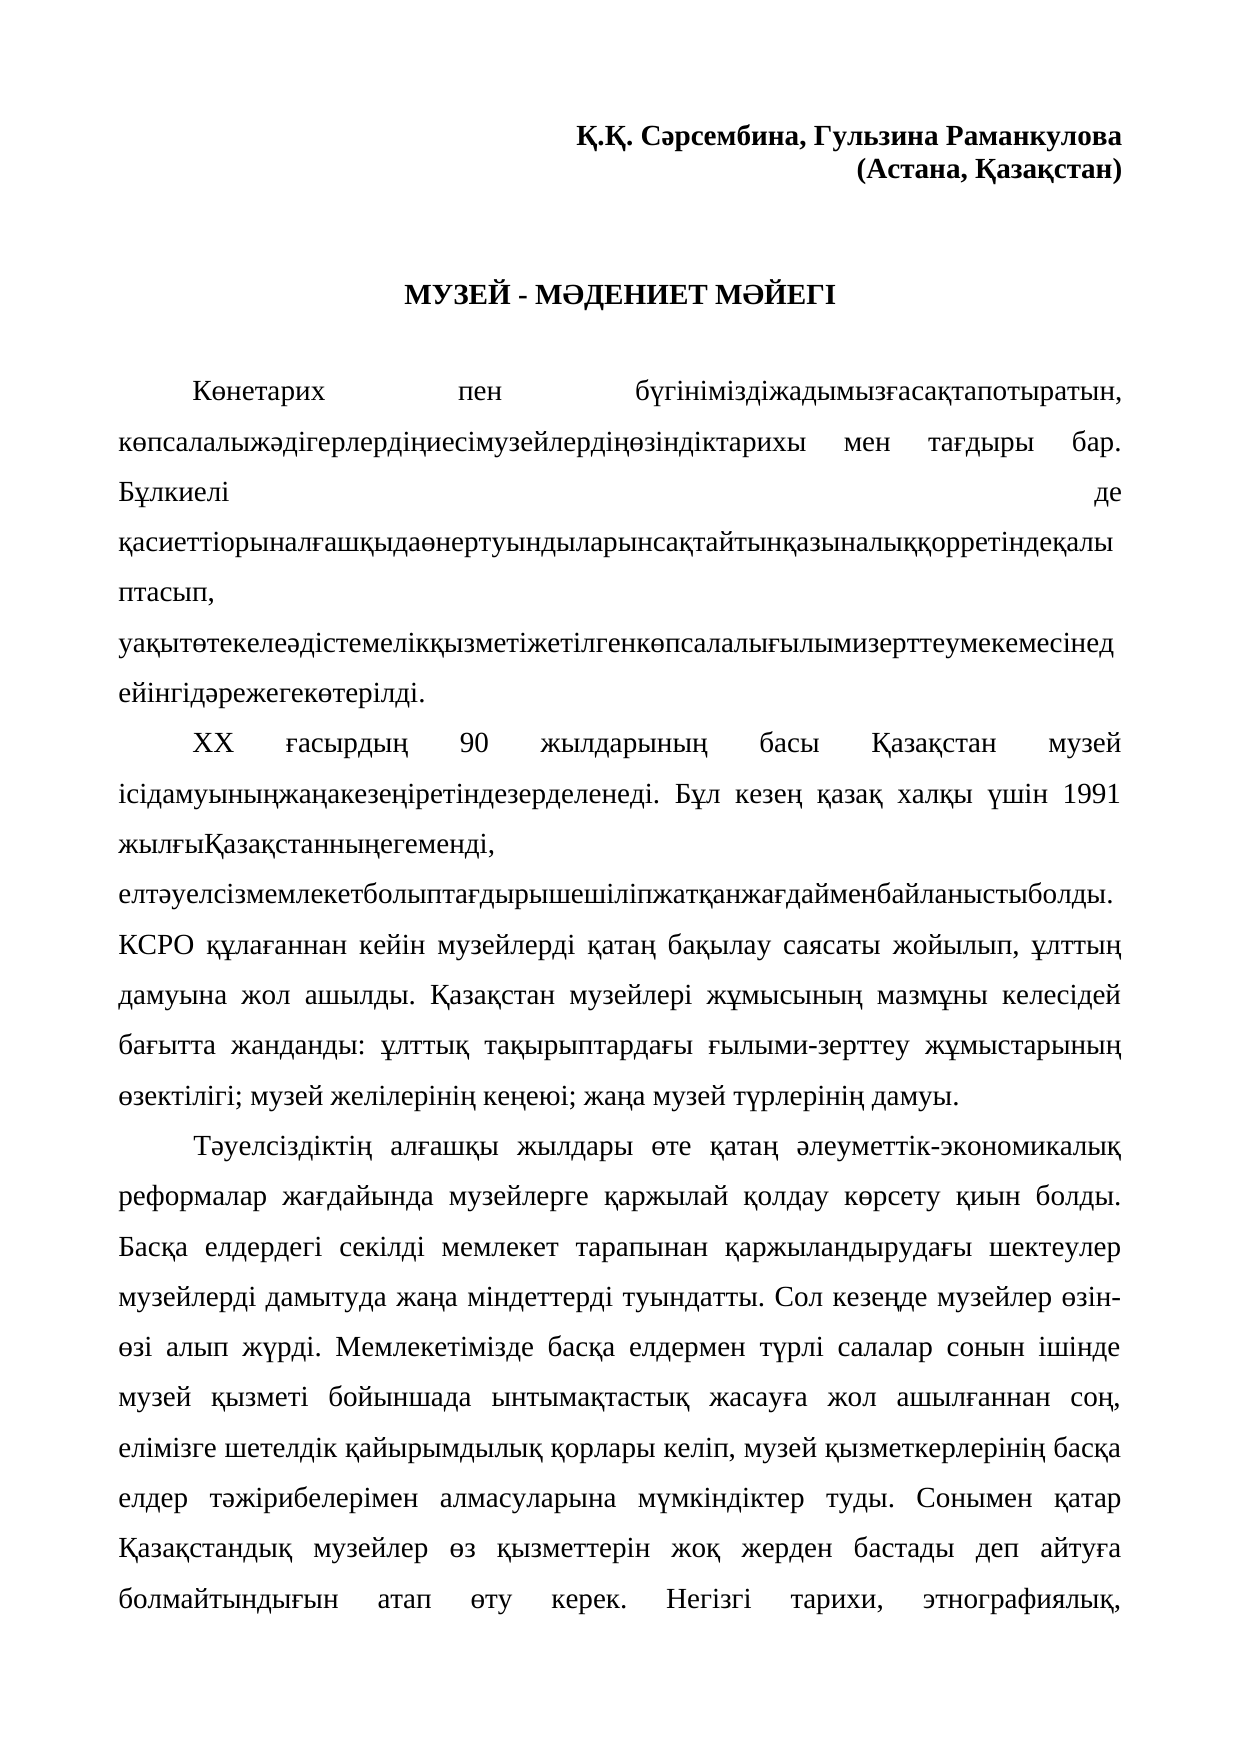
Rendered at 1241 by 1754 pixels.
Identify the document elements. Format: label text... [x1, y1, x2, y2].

text Көнетарих пен бүгініміздіжадымызғасақтапотыратын, көпсалалыжәдігерлердіңиесімузейлердіңөзіндіктарихы мен тағдыры бар. Бұлкиелі де қасиеттіорыналғашқыдаөнертуындыларынсақтайтынқазыналыққорретіндеқалыптасып, уақытөтекелеәдістемелікқызметіжетілгенкөпсалалығылымизерттеумекемесінедейінгідәрежегекөтерілді. [118, 373, 1122, 709]
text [118, 1128, 1122, 1614]
text МУЗЕЙ - МӘДЕНИЕТ МӘЙЕГІ [118, 277, 1122, 311]
text Қ.Қ. Сәрсембина, Гульзина Раманкулова [118, 118, 1122, 152]
text ХХ ғасырдың 90 жылдарының басы Қазақстан музей ісідамуыныңжаңакезеңіретіндезерделенеді. Бұл кезең қазақ халқы үшін 1991 жылғыҚазақстанныңегеменді, елтәуелсізмемлекетболыптағдырышешіліпжатқанжағдайменбайланыстыболды. КСРО құлағаннан кейін музейлерді қатаң бақылау саясаты жойылып, ұлттың дамуына жол ашылды. Қазақстан музейлері жұмысының мазмұны келесідей бағытта жанданды: ұлттық тақырыптардағы ғылыми-зерттеу жұмыстарының өзектілігі; музей желілерінің кеңеюі; жаңа музей түрлерінің дамуы. [118, 726, 1122, 1111]
text (Астана, Қазақстан) [118, 152, 1122, 185]
